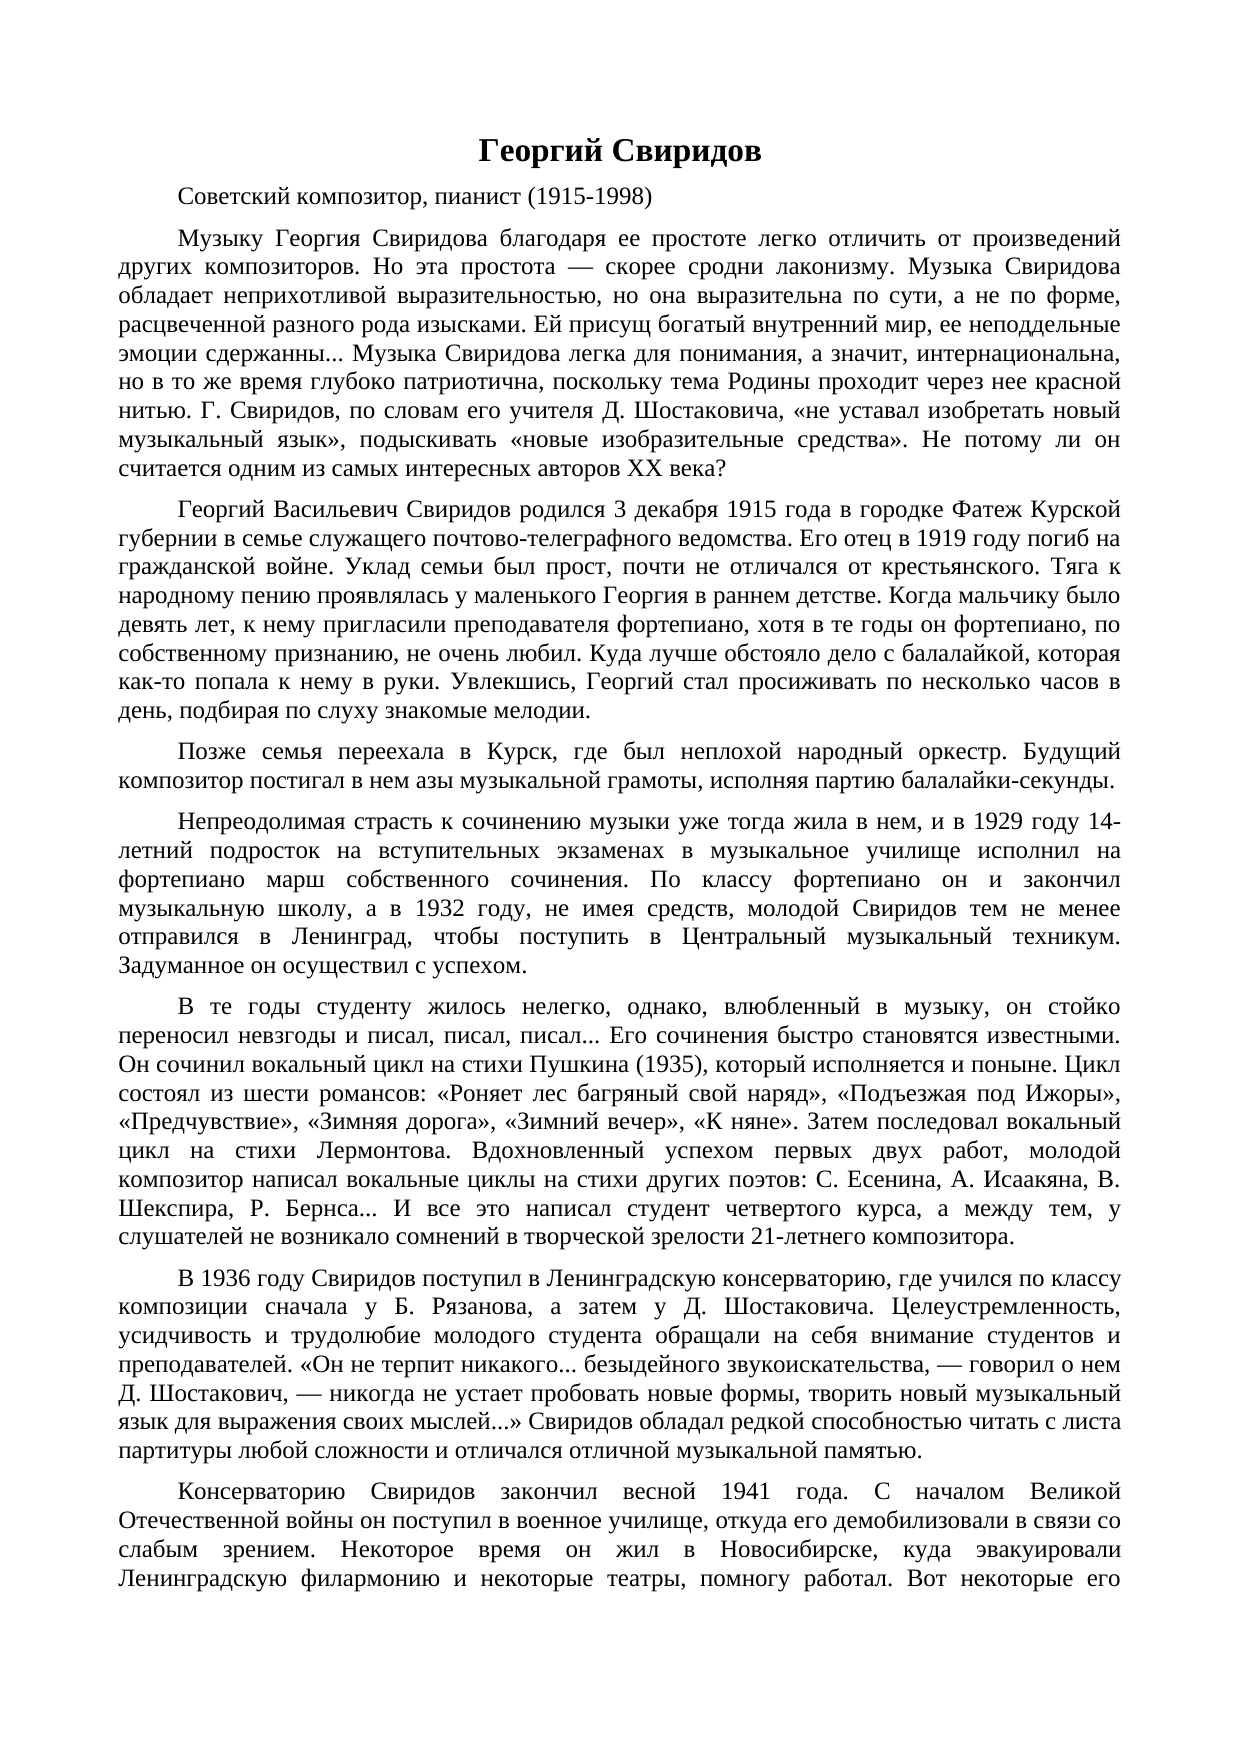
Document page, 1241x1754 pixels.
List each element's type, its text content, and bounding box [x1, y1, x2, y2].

text Советский композитор, пианист (1915-1998) [118, 181, 1122, 210]
text Георгий Свиридов [118, 131, 1122, 169]
text В те годы студенту жилось нелегко, однако, влюбленный в музыку, он стойко переносил невзгоды и писал, писал, писал... Его сочинения быстро становятся известными. Он сочинил вокальный цикл на стихи Пушкина (1935), который исполняется и поныне. Цикл состоял из шести романсов: «Роняет лес багряный свой наряд», «Подъезжая под Ижоры», «Предчувствие», «Зимняя дорога», «Зимний вечер», «К няне». Затем последовал вокальный цикл на стихи Лермонтова. Вдохновленный успехом первых двух работ, молодой композитор написал вокальные циклы на стихи других поэтов: С. Есенина, А. Исаакяна, В. Шекспира, Р. Бернса... И все это написал студент четвертого курса, а между тем, у слушателей не возникало сомнений в творческой зрелости 21-летнего композитора. [118, 991, 1122, 1250]
text Непреодолимая страсть к сочинению музыки уже тогда жила в нем, и в 1929 году 14-летний подросток на вступительных экзаменах в музыкальное училище исполнил на фортепиано марш собственного сочинения. По классу фортепиано он и закончил музыкальную школу, а в 1932 году, не имея средств, молодой Свиридов тем не менее отправился в Ленинград, чтобы поступить в Центральный музыкальный техникум. Задуманное он осуществил с успехом. [118, 806, 1122, 979]
text Позже семья переехала в Курск, где был неплохой народный оркестр. Будущий композитор постигал в нем азы музыкальной грамоты, исполняя партию балалайки-секунды. [118, 736, 1122, 794]
text Георгий Васильевич Свиридов родился 3 декабря 1915 года в городке Фатеж Курской губернии в семье служащего почтово-телеграфного ведомства. Его отец в 1919 году погиб на гражданской войне. Уклад семьи был прост, почти не отличался от крестьянского. Тяга к народному пению проявлялась у маленького Георгия в раннем детстве. Когда мальчику было девять лет, к нему пригласили преподавателя фортепиано, хотя в те годы он фортепиано, по собственному признанию, не очень любил. Куда лучше обстояло дело с балалайкой, которая как-то попала к нему в руки. Увлекшись, Георгий стал просиживать по несколько часов в день, подбирая по слуху знакомые мелодии. [118, 494, 1122, 724]
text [118, 1476, 1122, 1591]
text Музыку Георгия Свиридова благодаря ее простоте легко отличить от произведений других композиторов. Но эта простота — скорее сродни лаконизму. Музыка Свиридова обладает неприхотливой выразительностью, но она выразительна по сути, а не по форме, расцвеченной разного рода изысками. Ей присущ богатый внутренний мир, ее неподдельные эмоции сдержанны... Музыка Свиридова легка для понимания, а значит, интернациональна, но в то же время глубоко патриотична, поскольку тема Родины проходит через нее красной нитью. Г. Свиридов, по словам его учителя Д. Шостаковича, «не уставал изобретать новый музыкальный язык», подыскивать «новые изобразительные средства». Не потому ли он считается одним из самых интересных авторов XX века? [118, 223, 1122, 481]
text В 1936 году Свиридов поступил в Ленинградскую консерваторию, где учился по классу композиции сначала у Б. Рязанова, а затем у Д. Шостаковича. Целеустремленность, усидчивость и трудолюбие молодого студента обращали на себя внимание студентов и преподавателей. «Он не терпит никакого... безыдейного звукоискательства, — говорил о нем Д. Шостакович, — никогда не устает пробовать новые формы, творить новый музыкальный язык для выражения своих мыслей...» Свиридов обладал редкой способностью читать с листа партитуры любой сложности и отличался отличной музыкальной памятью. [118, 1263, 1122, 1464]
